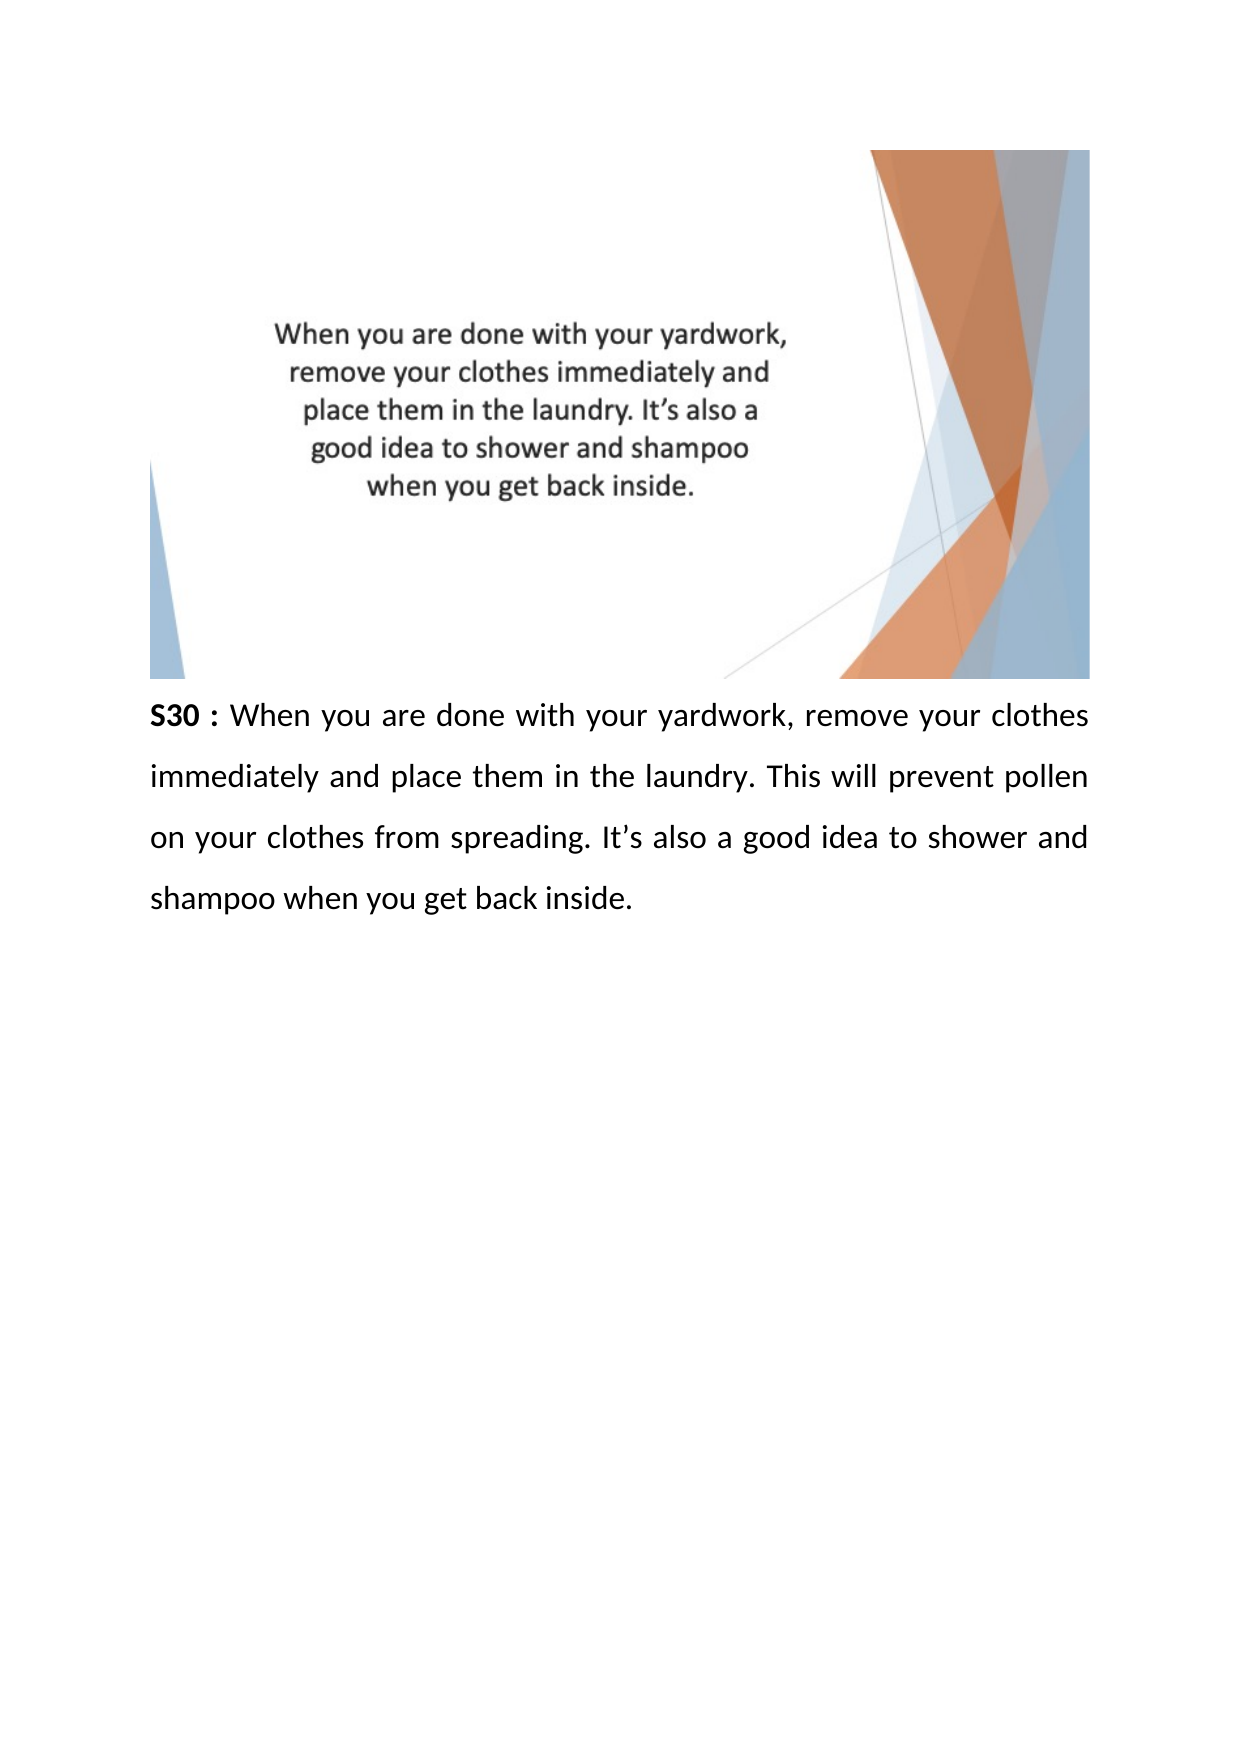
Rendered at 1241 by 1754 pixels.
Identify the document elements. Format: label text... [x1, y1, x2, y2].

text S30 : When you are done with your yardwork, remove your clothes immediately and place them in the laundry. This will prevent pollen on your clothes from spreading. It’s also a good idea to shower and shampoo when you get back inside. [150, 694, 1090, 918]
picture [150, 150, 1090, 679]
